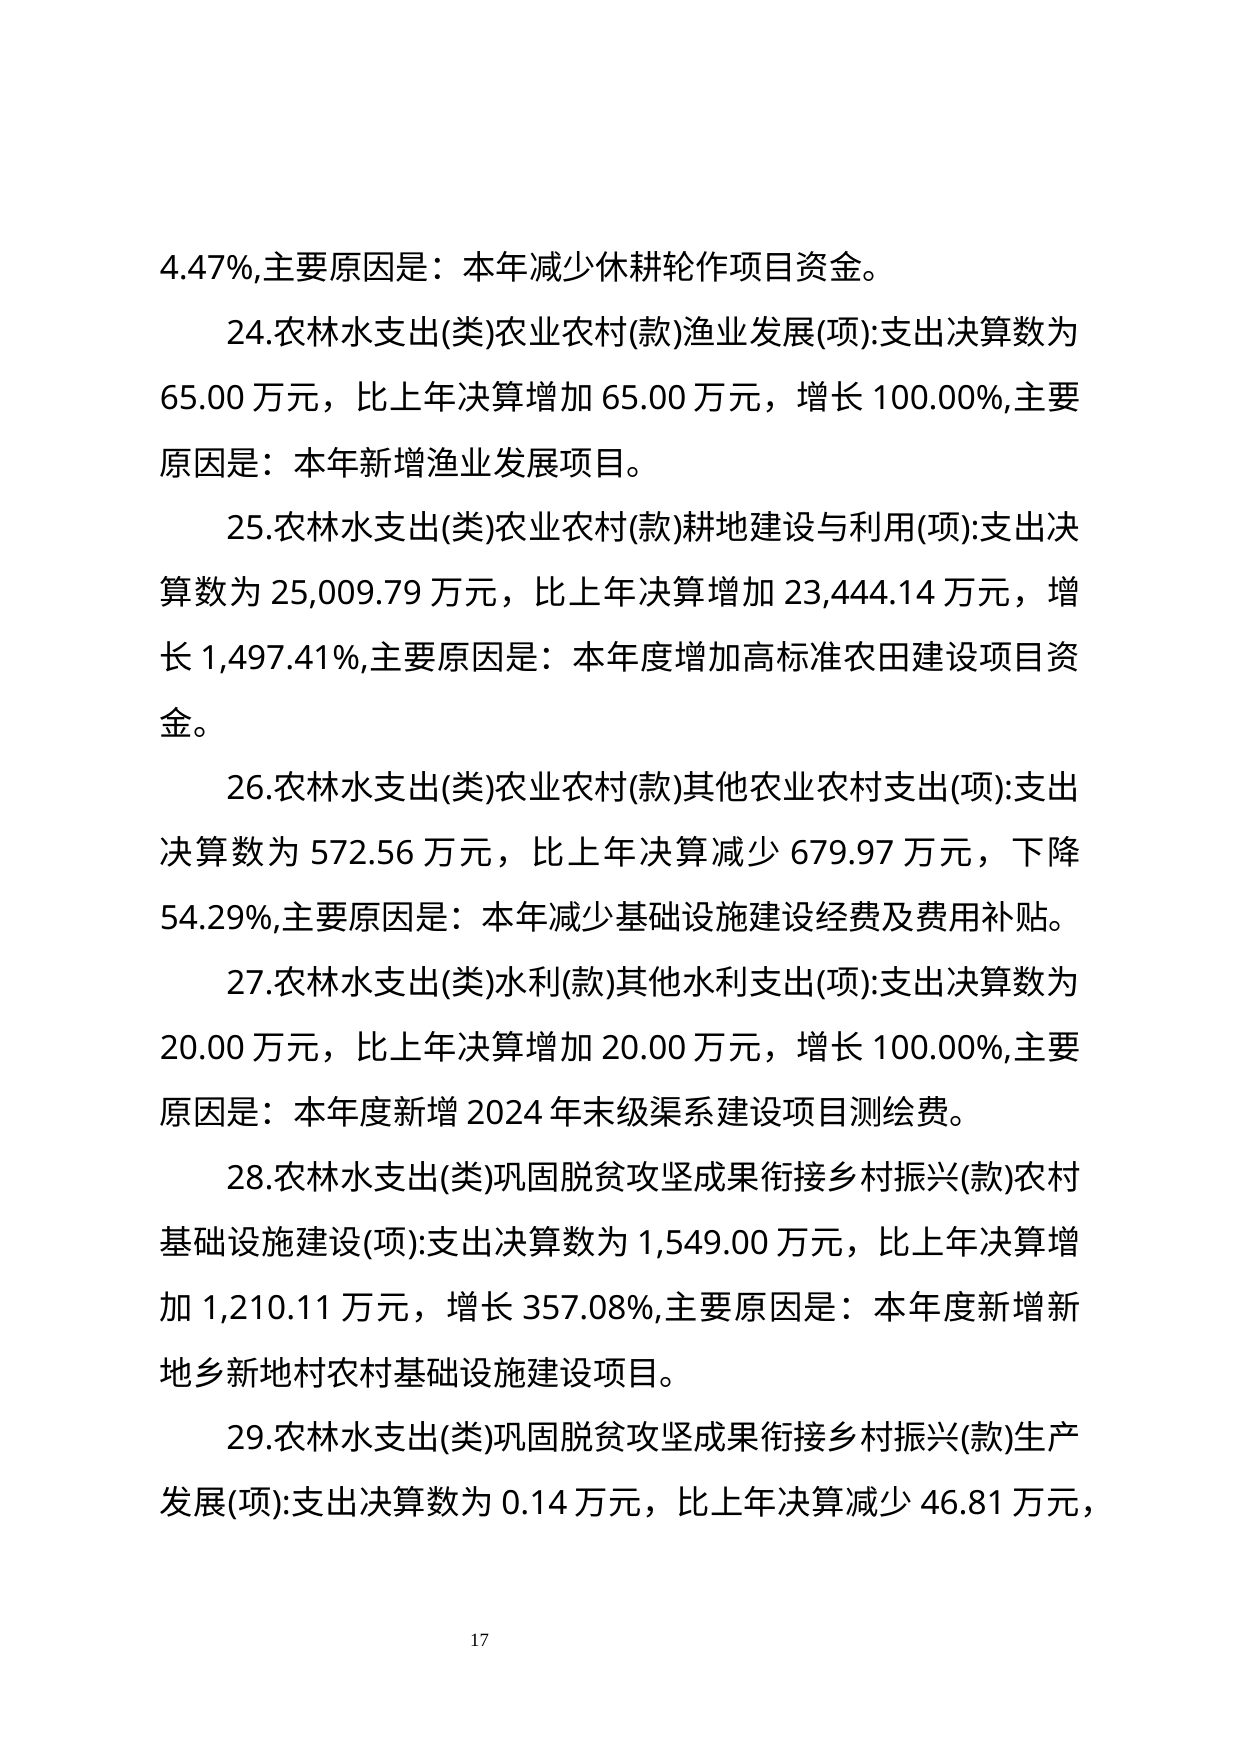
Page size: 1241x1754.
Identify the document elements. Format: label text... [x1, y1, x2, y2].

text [159, 1403, 1081, 1533]
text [159, 233, 1081, 298]
text 28.农林水支出(类)巩固脱贫攻坚成果衔接乡村振兴(款)农村基础设施建设(项):支出决算数为1,549.00万元，比上年决算增加1,210.11万元，增长357.08%,主要原因是：本年度新增新地乡新地村农村基础设施建设项目。 [159, 1143, 1081, 1403]
text 26.农林水支出(类)农业农村(款)其他农业农村支出(项):支出决算数为572.56万元，比上年决算减少679.97万元，下降54.29%,主要原因是：本年减少基础设施建设经费及费用补贴。 [159, 753, 1081, 948]
text 25.农林水支出(类)农业农村(款)耕地建设与利用(项):支出决算数为25,009.79万元，比上年决算增加23,444.14万元，增长1,497.41%,主要原因是：本年度增加高标准农田建设项目资金。 [159, 493, 1081, 753]
text 24.农林水支出(类)农业农村(款)渔业发展(项):支出决算数为65.00万元，比上年决算增加65.00万元，增长100.00%,主要原因是：本年新增渔业发展项目。 [159, 298, 1081, 493]
text 27.农林水支出(类)水利(款)其他水利支出(项):支出决算数为20.00万元，比上年决算增加20.00万元，增长100.00%,主要原因是：本年度新增2024年末级渠系建设项目测绘费。 [159, 948, 1081, 1143]
